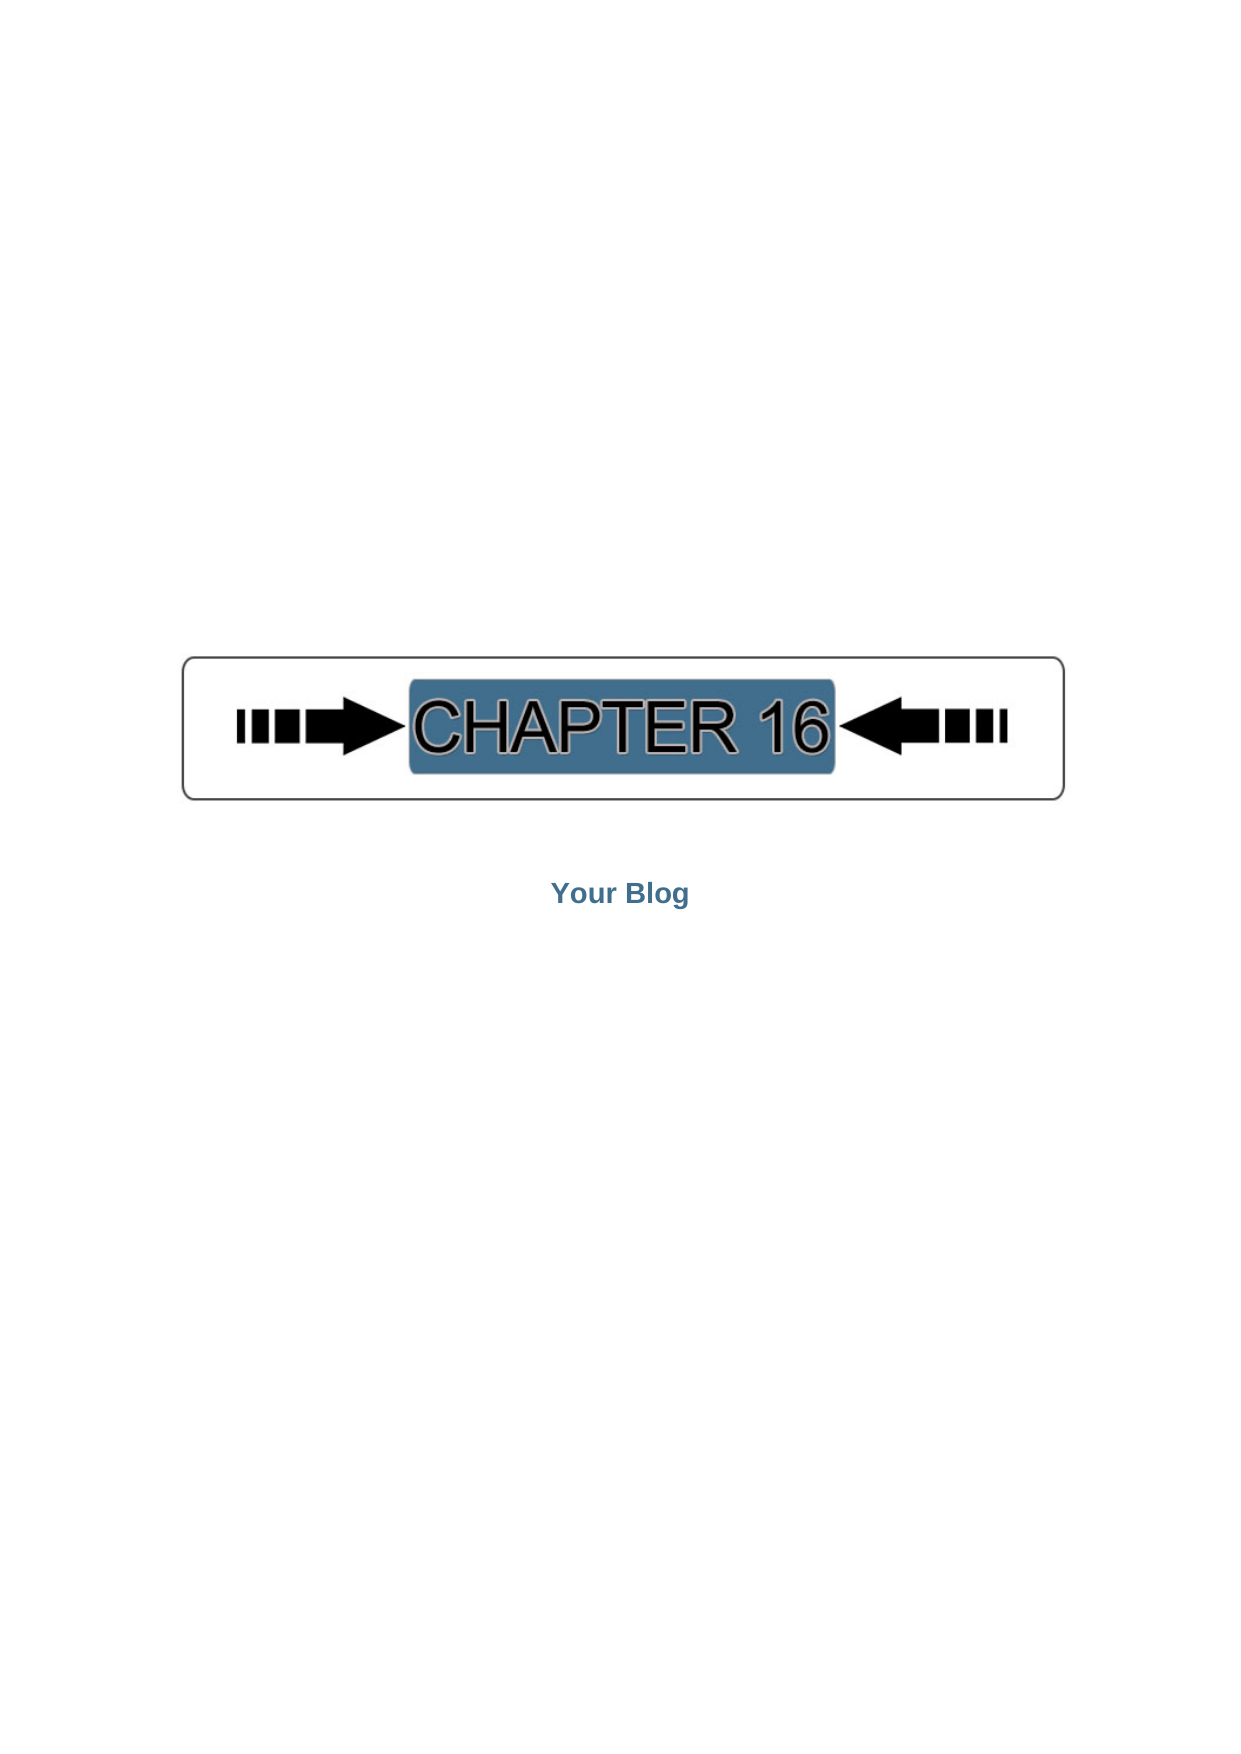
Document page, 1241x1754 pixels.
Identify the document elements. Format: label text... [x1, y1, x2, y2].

subtitle Your Blog [150, 877, 1090, 910]
picture [150, 634, 1091, 823]
